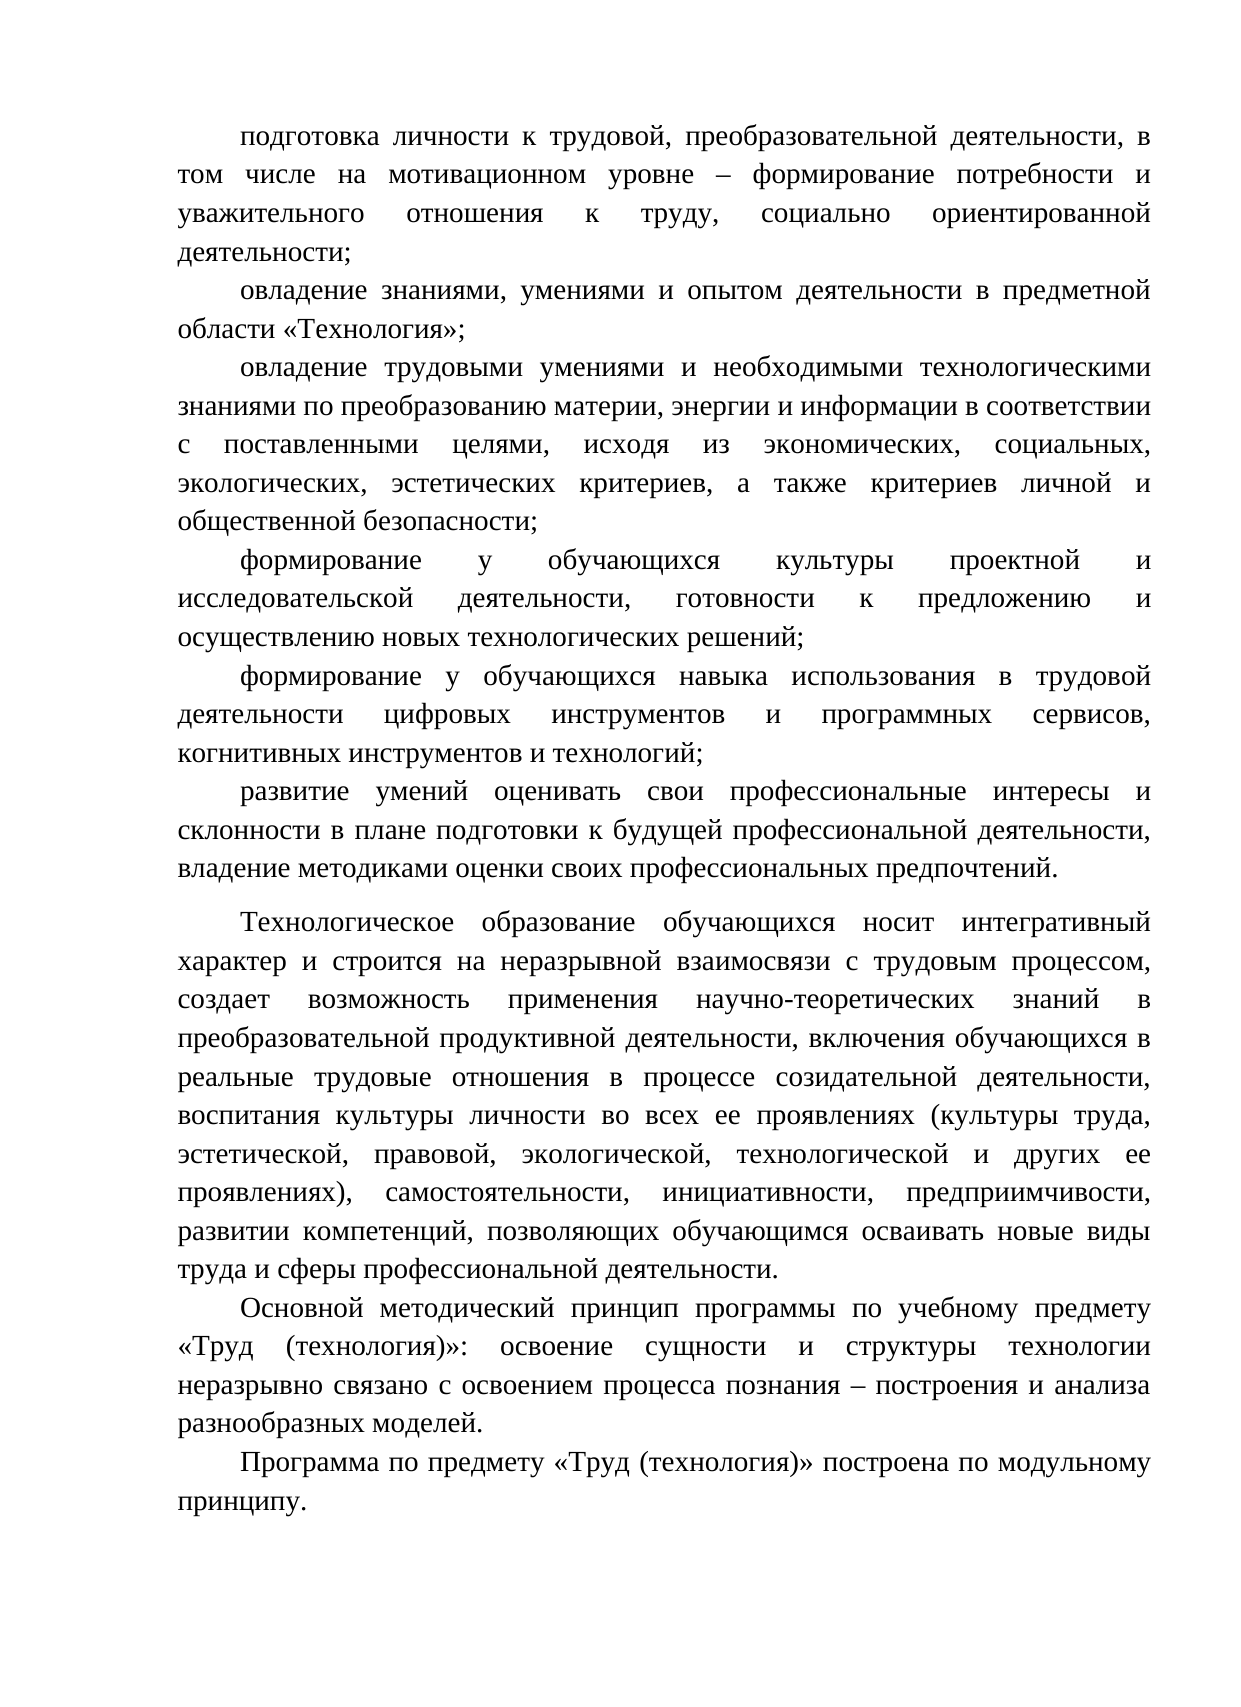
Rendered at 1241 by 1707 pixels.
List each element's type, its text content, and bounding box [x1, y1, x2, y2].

text формирование у обучающихся культуры проектной и исследовательской деятельности, готовности к предложению и осуществлению новых технологических решений; [177, 542, 1152, 653]
text развитие умений оценивать свои профессиональные интересы и склонности в плане подготовки к будущей профессиональной деятельности, владение методиками оценки своих профессиональных предпочтений. [177, 773, 1152, 884]
text Основной методический принцип программы по учебному предмету «Труд (технология)»: освоение сущности и структуры технологии неразрывно связано с освоением процесса познания – построения и анализа разнообразных моделей. [177, 1290, 1152, 1439]
text формирование у обучающихся навыка использования в трудовой деятельности цифровых инструментов и программных сервисов, когнитивных инструментов и технологий; [177, 658, 1152, 768]
text Технологическое образование обучающихся носит интегративный характер и строится на неразрывной взаимосвязи с трудовым процессом, создает возможность применения научно-теоретических знаний в преобразовательной продуктивной деятельности, включения обучающихся в реальные трудовые отношения в процессе созидательной деятельности, воспитания культуры личности во всех ее проявлениях (культуры труда, эстетической, правовой, экологической, технологической и других ее проявлениях), самостоятельности, инициативности, предприимчивости, развитии компетенций, позволяющих обучающимся осваивать новые виды труда и сферы профессиональной деятельности. [177, 904, 1152, 1285]
text подготовка личности к трудовой, преобразовательной деятельности, в том числе на мотивационном уровне – формирование потребности и уважительного отношения к труду, социально ориентированной деятельности; [177, 118, 1152, 267]
text овладение трудовыми умениями и необходимыми технологическими знаниями по преобразованию материи, энергии и информации в соответствии с поставленными целями, исходя из экономических, социальных, экологических, эстетических критериев, а также критериев личной и общественной безопасности; [177, 349, 1152, 537]
text овладение знаниями, умениями и опытом деятельности в предметной области «Технология»; [177, 272, 1152, 344]
text Программа по предмету «Труд (технология)» построена по модульному принципу. [177, 1444, 1152, 1516]
